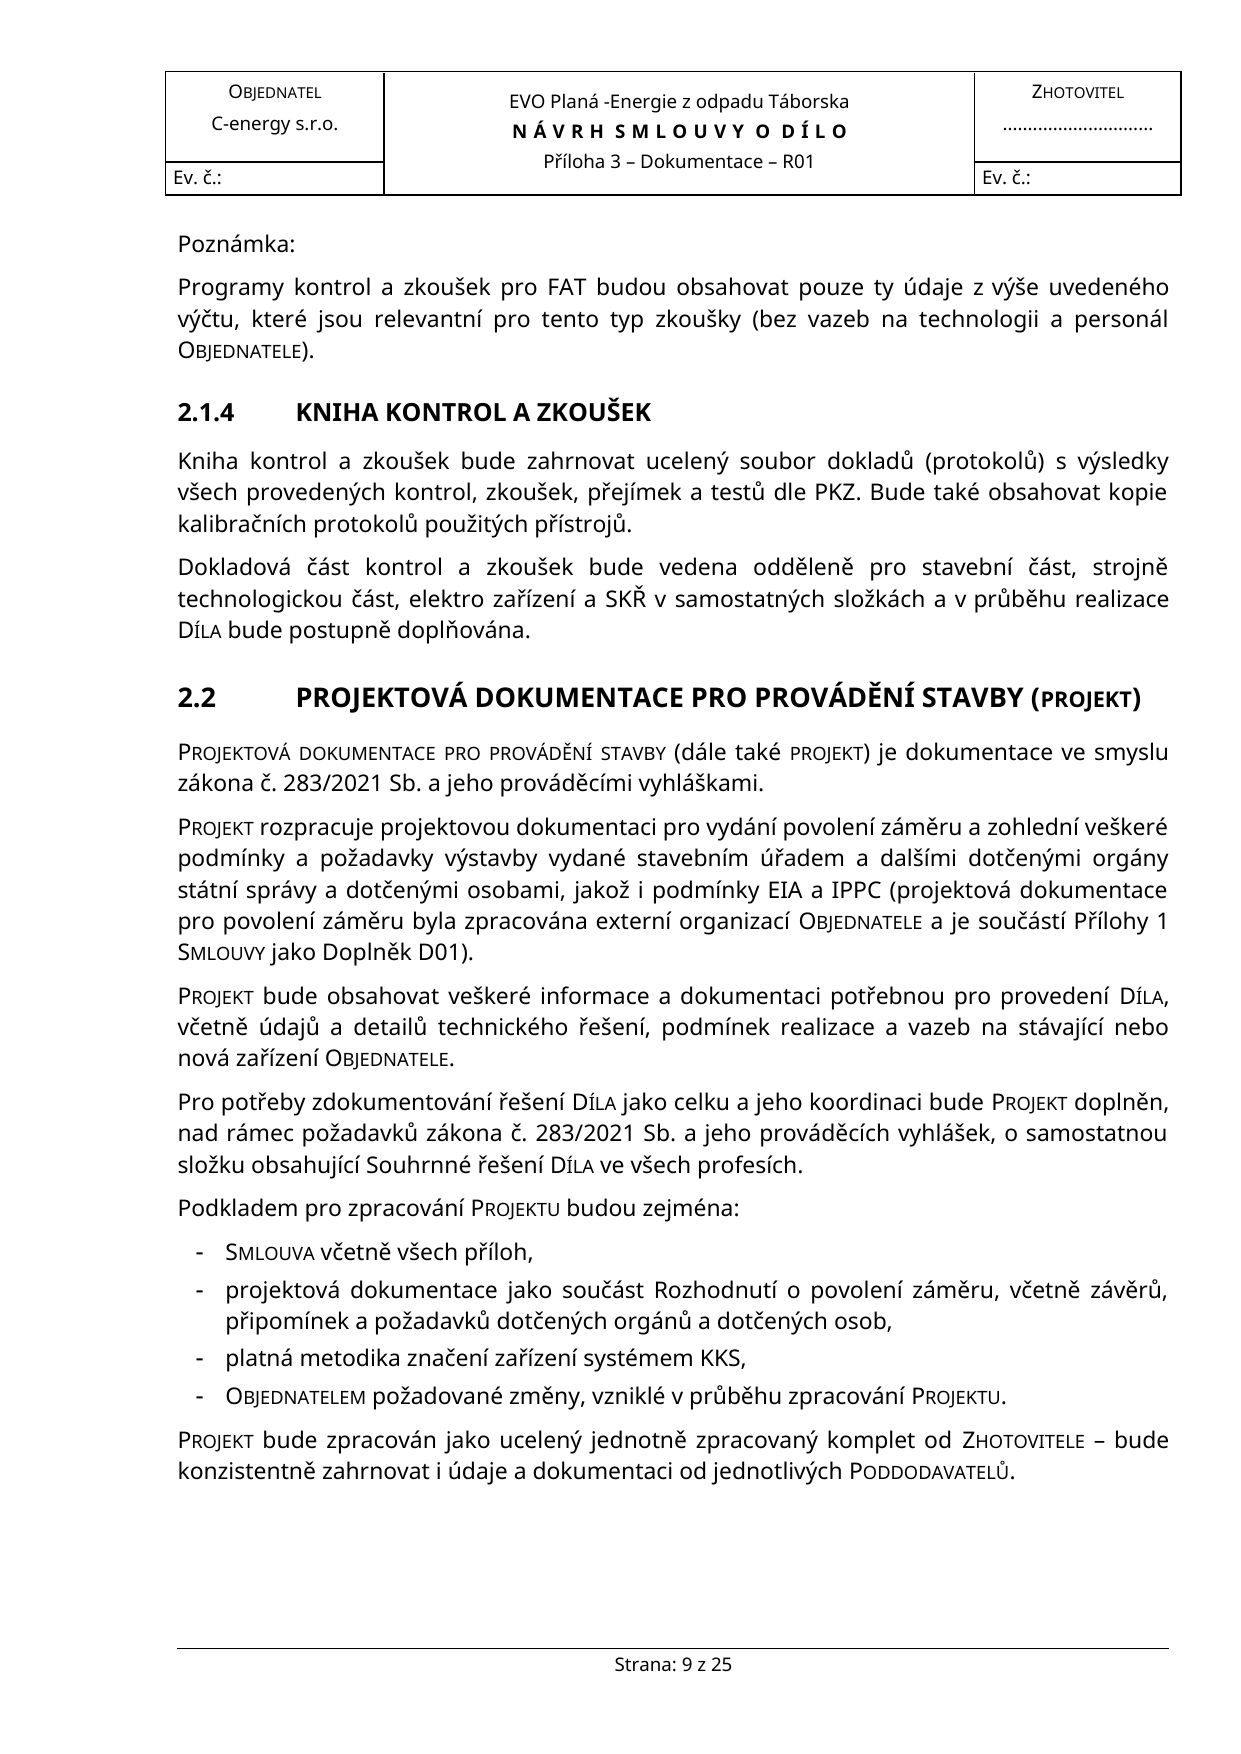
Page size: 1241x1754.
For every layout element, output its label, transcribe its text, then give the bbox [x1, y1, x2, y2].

subtitle Kniha kontrol a zkoušek [177, 394, 1169, 428]
text Projekt bude zpracován jako ucelený jednotně zpracovaný komplet od Zhotovitele – bude konzistentně zahrnovat i údaje a dokumentaci od jednotlivých Poddodavatelů. [177, 1423, 1169, 1486]
text Poznámka: [177, 228, 1169, 259]
text Objednatelem požadované změny, vzniklé v průběhu zpracování Projektu. [196, 1380, 1169, 1411]
text Kniha kontrol a zkoušek bude zahrnovat ucelený soubor dokladů (protokolů) s výsledky všech provedených kontrol, zkoušek, přejímek a testů dle PKZ. Bude také obsahovat kopie kalibračních protokolů použitých přístrojů. [177, 445, 1169, 539]
text projektová dokumentace jako součást Rozhodnutí o povolení záměru, včetně závěrů, připomínek a požadavků dotčených orgánů a dotčených osob, [196, 1273, 1169, 1336]
text Smlouva včetně všech příloh, [196, 1236, 1169, 1267]
text Podkladem pro zpracování Projektu budou zejména: [177, 1192, 1169, 1223]
text Pro potřeby zdokumentování řešení Díla jako celku a jeho koordinaci bude Projekt doplněn, nad rámec požadavků zákona č. 283/2021 Sb. a jeho prováděcích vyhlášek, o samostatnou složku obsahující Souhrnné řešení Díla ve všech profesích. [177, 1086, 1169, 1180]
subtitle Projektová dokumentace pro provádění stavby (projekt) [177, 678, 1169, 715]
text Projektová dokumentace pro provádění stavby (dále také projekt) je dokumentace ve smyslu zákona č. 283/2021 Sb. a jeho prováděcími vyhláškami. [177, 736, 1169, 798]
text Programy kontrol a zkoušek pro FAT budou obsahovat pouze ty údaje z výše uvedeného výčtu, které jsou relevantní pro tento typ zkoušky (bez vazeb na technologii a personál Objednatele). [177, 271, 1169, 365]
text Projekt rozpracuje projektovou dokumentaci pro vydání povolení záměru a zohlední veškeré podmínky a požadavky výstavby vydané stavebním úřadem a dalšími dotčenými orgány státní správy a dotčenými osobami, jakož i podmínky EIA a IPPC (projektová dokumentace pro povolení záměru byla zpracována externí organizací Objednatele a je součástí Přílohy 1 Smlouvy jako Doplněk D01). [177, 811, 1169, 967]
text Dokladová část kontrol a zkoušek bude vedena odděleně pro stavební část, strojně technologickou část, elektro zařízení a SKŘ v samostatných složkách a v průběhu realizace Díla bude postupně doplňována. [177, 551, 1169, 645]
text platná metodika značení zařízení systémem KKS, [196, 1342, 1169, 1373]
text Projekt bude obsahovat veškeré informace a dokumentaci potřebnou pro provedení Díla, včetně údajů a detailů technického řešení, podmínek realizace a vazeb na stávající nebo nová zařízení Objednatele. [177, 980, 1169, 1073]
